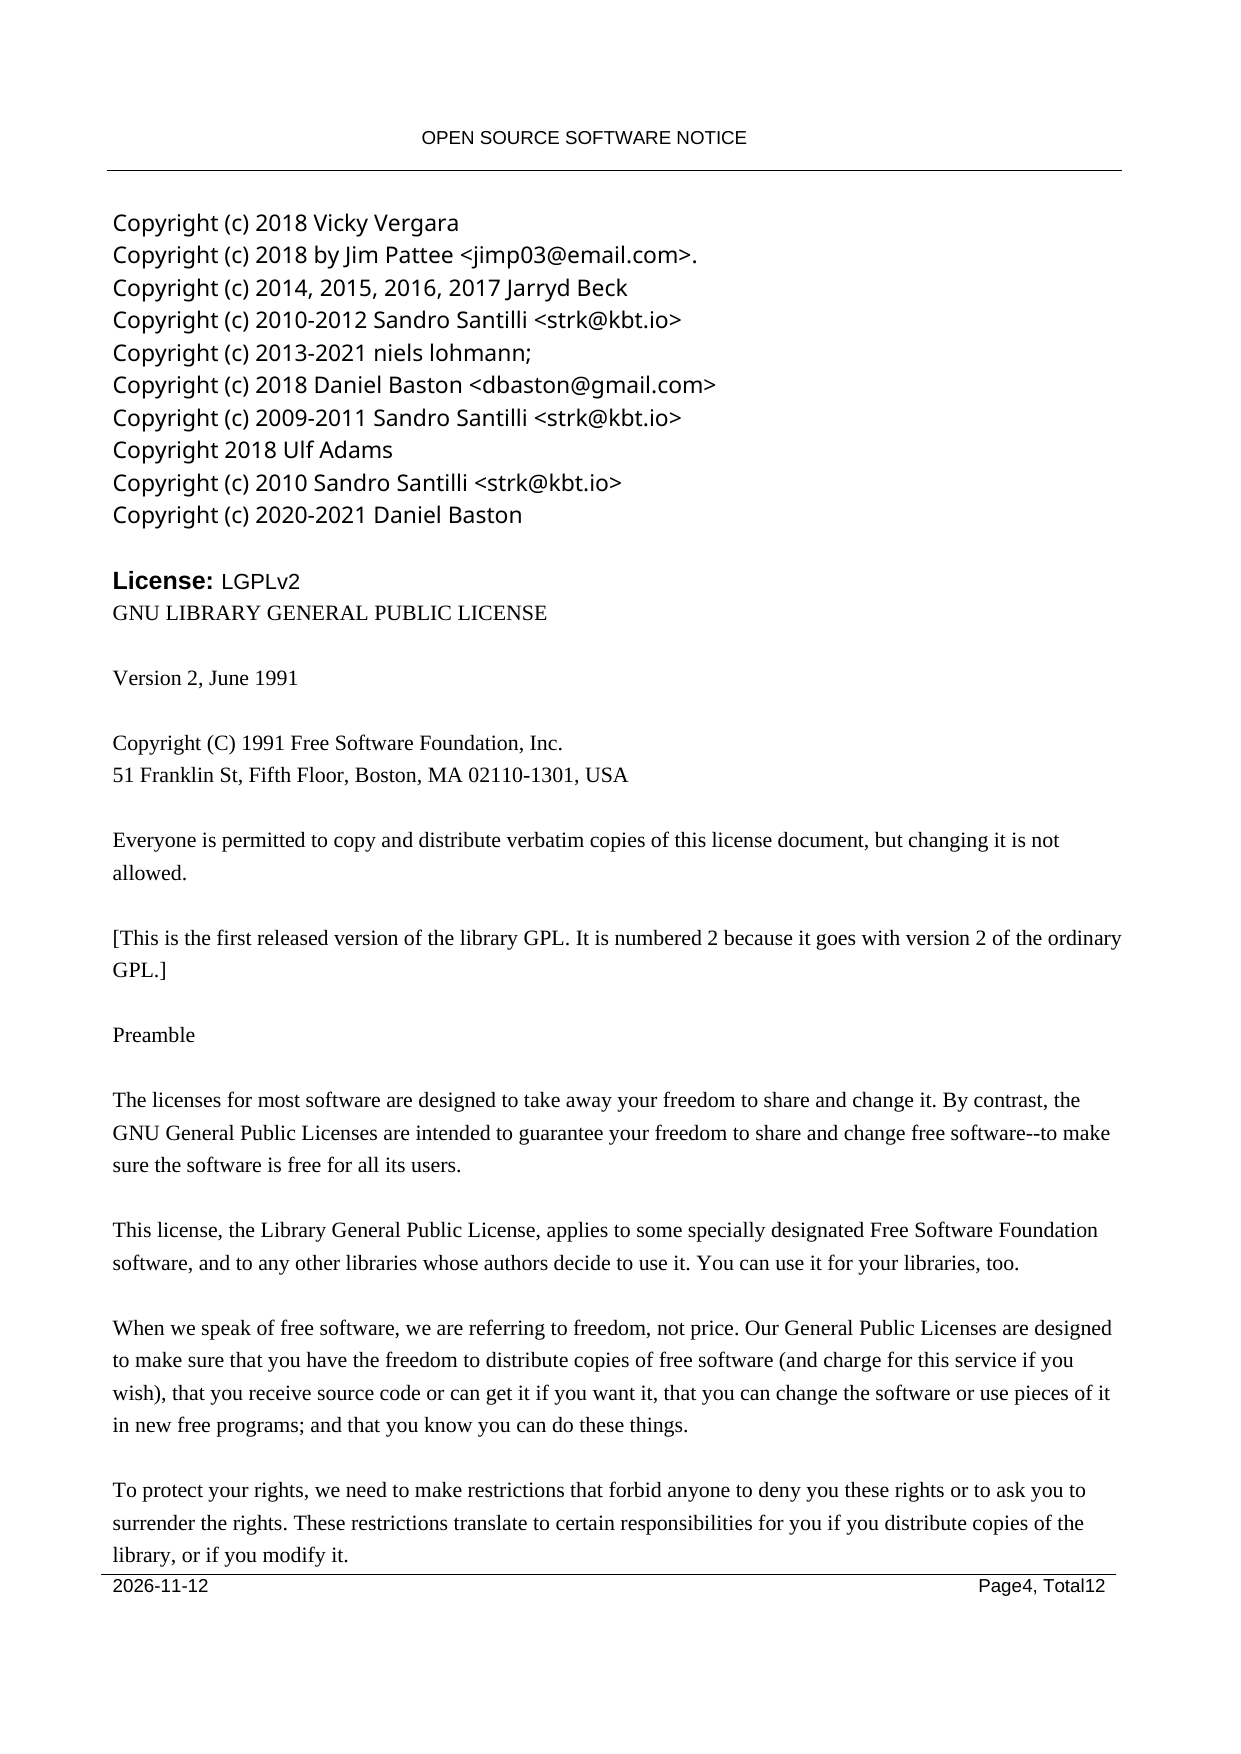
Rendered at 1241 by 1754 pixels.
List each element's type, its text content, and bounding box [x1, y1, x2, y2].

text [112, 596, 1128, 1571]
text License: LGPLv2 [112, 564, 1128, 596]
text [112, 206, 1128, 564]
